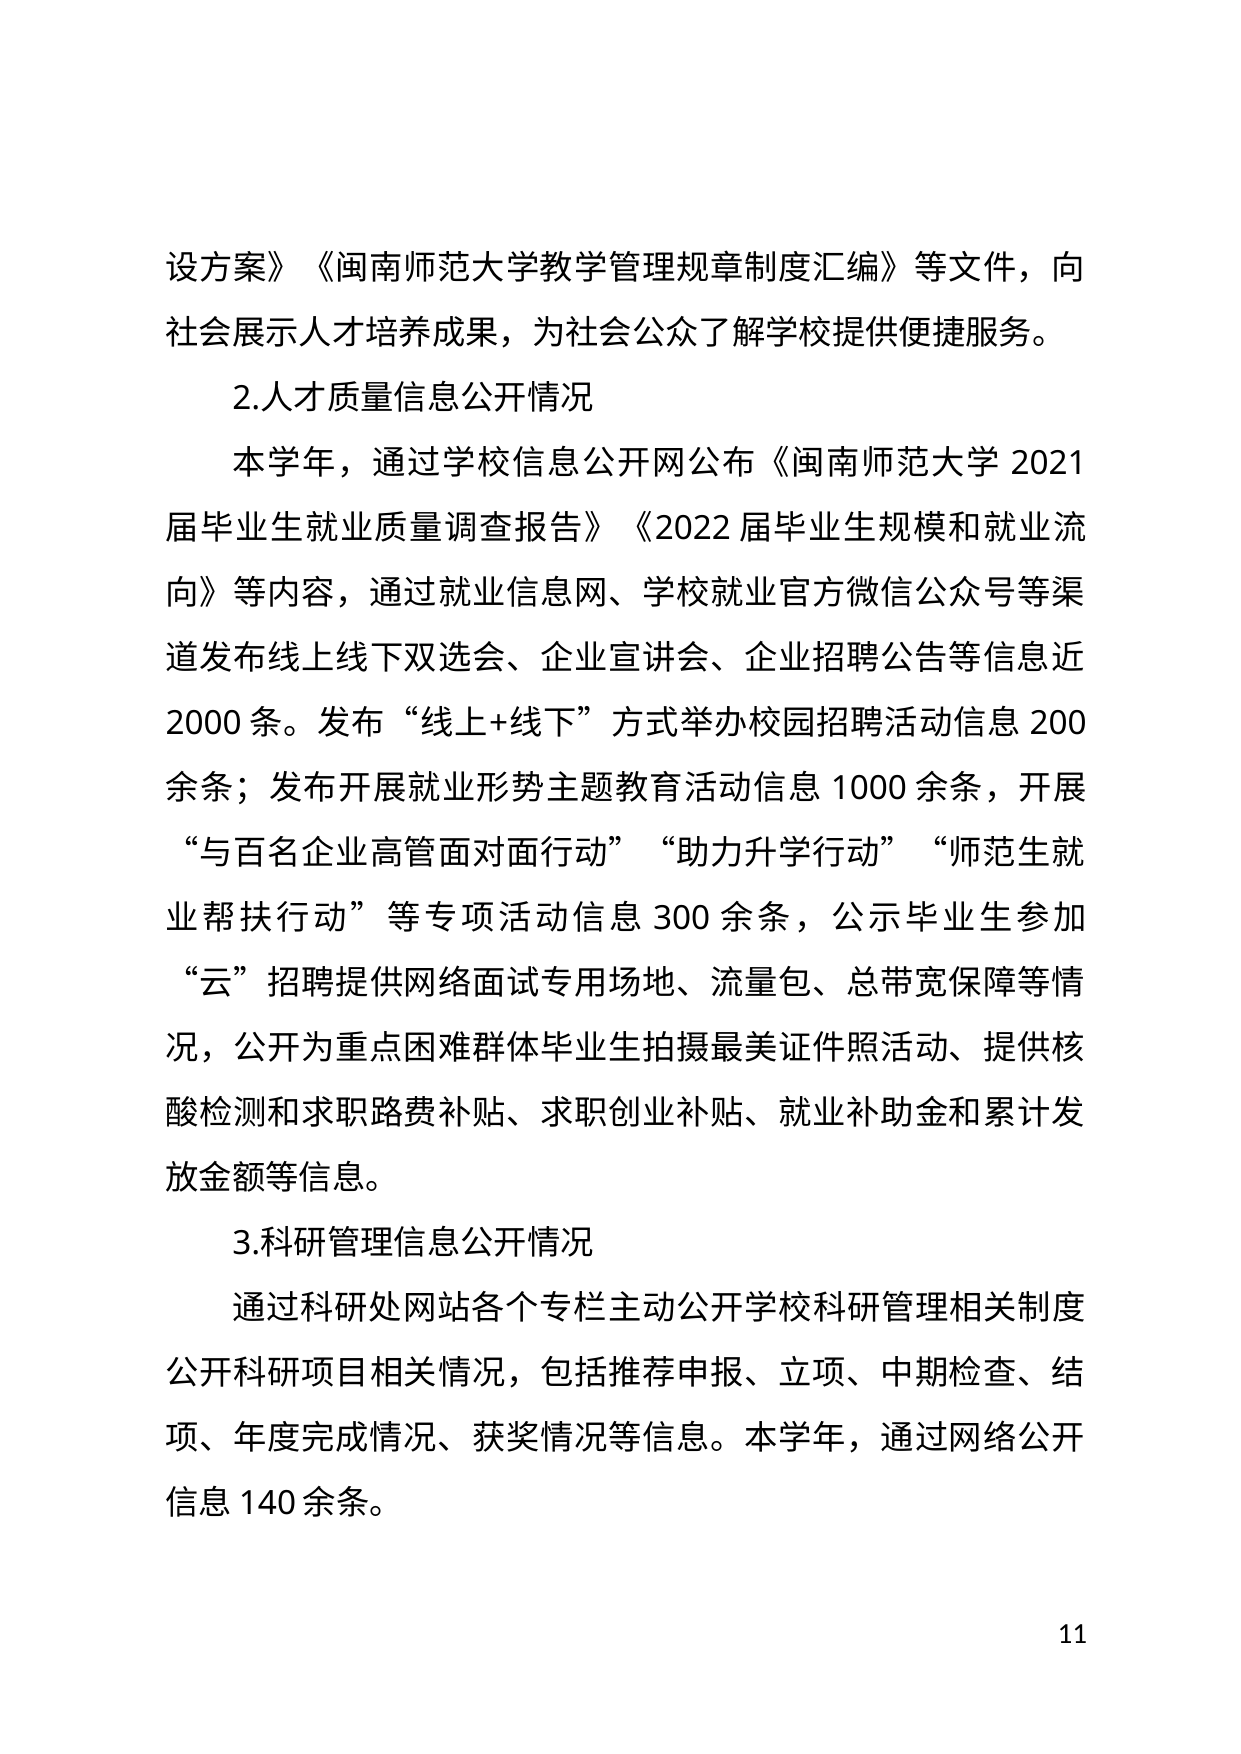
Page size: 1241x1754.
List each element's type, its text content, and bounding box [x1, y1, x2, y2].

text 3.科研管理信息公开情况 [165, 1208, 1087, 1273]
text 2.人才质量信息公开情况 [165, 363, 1087, 428]
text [165, 233, 1087, 363]
text 通过科研处网站各个专栏主动公开学校科研管理相关制度；公开科研项目相关情况，包括推荐申报、立项、中期检查、结项、年度完成情况、获奖情况等信息。本学年，通过网络公开信息140余条。 [165, 1273, 1087, 1533]
text 本学年，通过学校信息公开网公布《闽南师范大学2021届毕业生就业质量调查报告》《2022届毕业生规模和就业流向》等内容，通过就业信息网、学校就业官方微信公众号等渠道发布线上线下双选会、企业宣讲会、企业招聘公告等信息近2000条。发布“线上+线下”方式举办校园招聘活动信息200余条；发布开展就业形势主题教育活动信息1000余条，开展“与百名企业高管面对面行动”“助力升学行动”“师范生就业帮扶行动”等专项活动信息300余条，公示毕业生参加“云”招聘提供网络面试专用场地、流量包、总带宽保障等情况，公开为重点困难群体毕业生拍摄最美证件照活动、提供核酸检测和求职路费补贴、求职创业补贴、就业补助金和累计发放金额等信息。 [165, 428, 1087, 1208]
